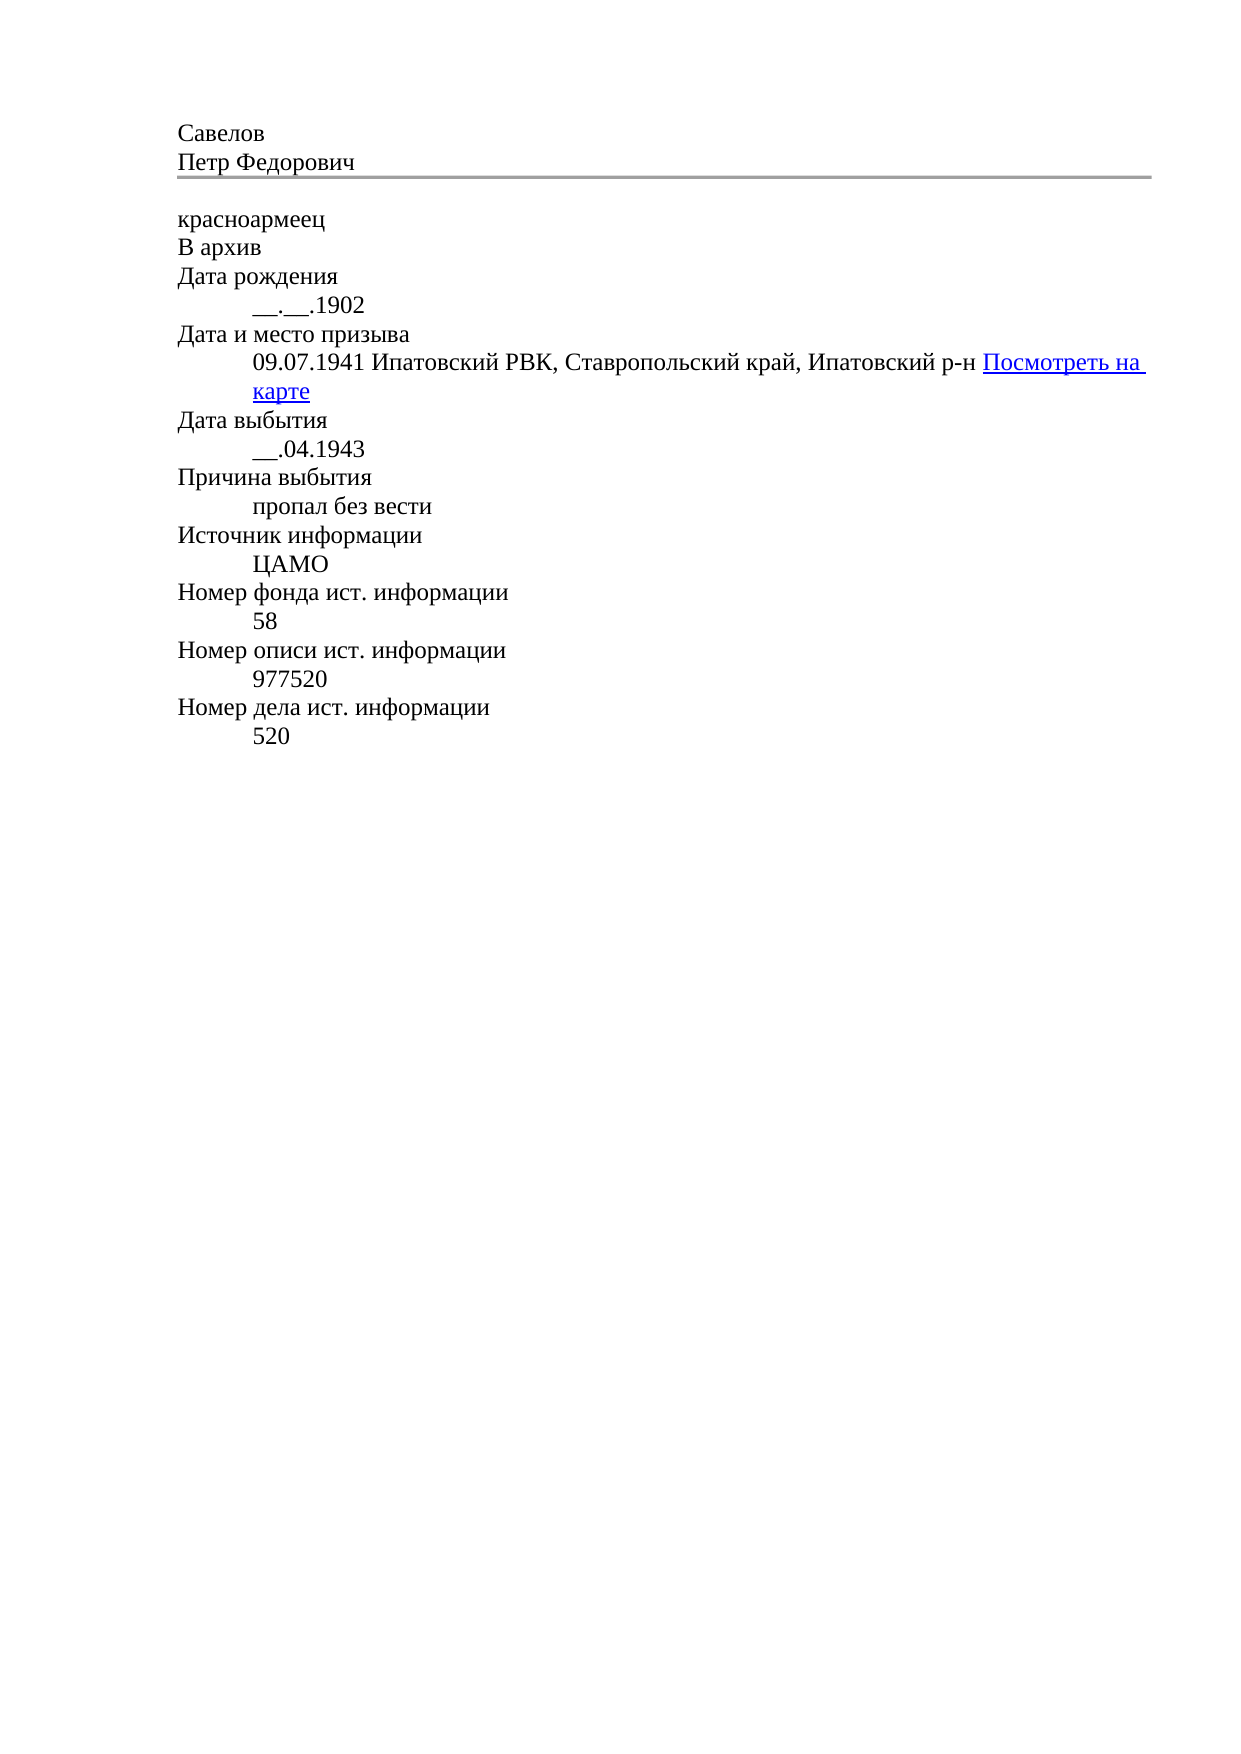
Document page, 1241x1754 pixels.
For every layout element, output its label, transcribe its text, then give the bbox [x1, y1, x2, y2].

text Петр Федорович [177, 147, 1152, 175]
text 09.07.1941 Ипатовский РВК, Ставропольский край, Ипатовский р-н Посмотреть на карте [252, 347, 1152, 405]
text В архив [177, 232, 1152, 261]
text Дата и место призыва [177, 319, 1152, 347]
text Дата рождения [177, 261, 1152, 290]
text Номер описи ист. информации [177, 635, 1152, 664]
text ЦАМО [252, 549, 1152, 577]
text Причина выбытия [177, 462, 1152, 491]
text 58 [252, 606, 1152, 635]
text пропал без вести [252, 491, 1152, 520]
text __.04.1943 [252, 434, 1152, 462]
text Источник информации [177, 520, 1152, 549]
text Номер фонда ист. информации [177, 577, 1152, 606]
text красноармеец [177, 204, 1152, 232]
text Савелов [177, 118, 1152, 147]
text Номер дела ист. информации [177, 692, 1152, 721]
text 520 [252, 721, 1152, 750]
text 977520 [252, 664, 1152, 692]
text Дата выбытия [177, 405, 1152, 434]
text __.__.1902 [252, 290, 1152, 319]
